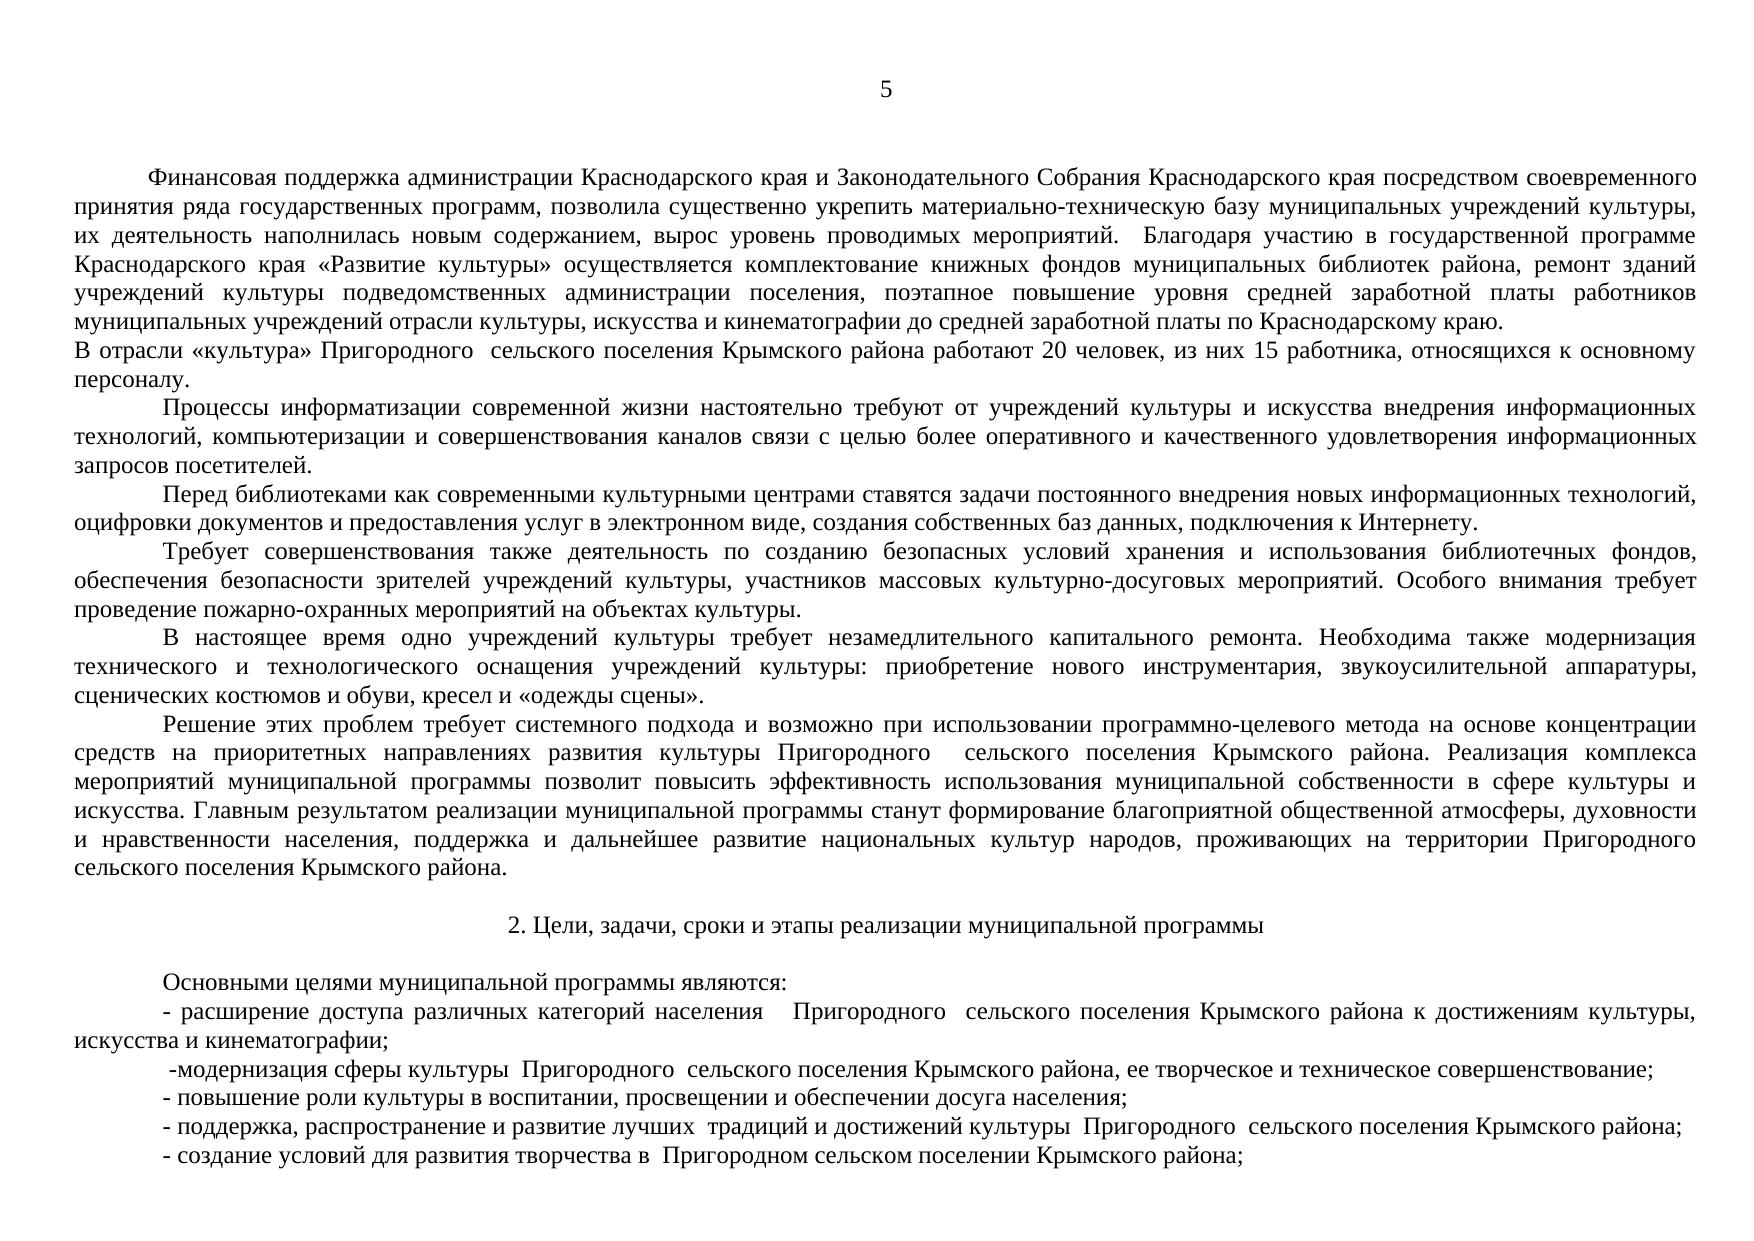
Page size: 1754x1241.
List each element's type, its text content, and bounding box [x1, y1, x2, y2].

text Требует совершенствования также деятельность по созданию безопасных условий хранения и использования библиотечных фондов, обеспечения безопасности зрителей учреждений культуры, участников массовых культурно-досуговых мероприятий. Особого внимания требует проведение пожарно-охранных мероприятий на объектах культуры. [74, 536, 1698, 622]
text Перед библиотеками как современными культурными центрами ставятся задачи постоянного внедрения новых информационных технологий, оцифровки документов и предоставления услуг в электронном виде, создания собственных баз данных, подключения к Интернету. [74, 479, 1698, 536]
text - повышение роли культуры в воспитании, просвещении и обеспечении досуга населения; [74, 1082, 1698, 1111]
text -модернизация сферы культуры Пригородного сельского поселения Крымского района, ее творческое и техническое совершенствование; [74, 1054, 1698, 1082]
text - поддержка, распространение и развитие лучших традиций и достижений культуры Пригородного сельского поселения Крымского района; [74, 1111, 1698, 1140]
text Финансовая поддержка администрации Краснодарского края и Законодательного Собрания Краснодарского края посредством своевременного принятия ряда государственных программ, позволила существенно укрепить материально-техническую базу муниципальных учреждений культуры, их деятельность наполнилась новым содержанием, вырос уровень проводимых мероприятий. Благодаря участию в государственной программе Краснодарского края «Развитие культуры» осуществляется комплектование книжных фондов муниципальных библиотек района, ремонт зданий учреждений культуры подведомственных администрации поселения, поэтапное повышение уровня средней заработной платы работников муниципальных учреждений отрасли культуры, искусства и кинематографии до средней заработной платы по Краснодарскому краю. [74, 162, 1698, 335]
text Процессы информатизации современной жизни настоятельно требуют от учреждений культуры и искусства внедрения информационных технологий, компьютеризации и совершенствования каналов связи с целью более оперативного и качественного удовлетворения информационных запросов посетителей. [74, 392, 1698, 479]
text Основными целями муниципальной программы являются: [74, 967, 1698, 996]
text В настоящее время одно учреждений культуры требует незамедлительного капитального ремонта. Необходима также модернизация технического и технологического оснащения учреждений культуры: приобретение нового инструментария, звукоусилительной аппаратуры, сценических костюмов и обуви, кресел и «одежды сцены». [74, 622, 1698, 709]
text Решение этих проблем требует системного подхода и возможно при использовании программно-целевого метода на основе концентрации средств на приоритетных направлениях развития культуры Пригородного сельского поселения Крымского района. Реализация комплекса мероприятий муниципальной программы позволит повысить эффективность использования муниципальной собственности в сфере культуры и искусства. Главным результатом реализации муниципальной программы станут формирование благоприятной общественной атмосферы, духовности и нравственности населения, поддержка и дальнейшее развитие национальных культур народов, проживающих на территории Пригородного сельского поселения Крымского района. [74, 709, 1698, 881]
text - расширение доступа различных категорий населения Пригородного сельского поселения Крымского района к достижениям культуры, искусства и кинематографии; [74, 996, 1698, 1054]
text 2. Цели, задачи, сроки и этапы реализации муниципальной программы [74, 910, 1698, 939]
text В отрасли «культура» Пригородного сельского поселения Крымского района работают 20 человек, из них 15 работника, относящихся к основному персоналу. [74, 335, 1698, 392]
text - создание условий для развития творчества в Пригородном сельском поселении Крымского района; [74, 1140, 1698, 1169]
